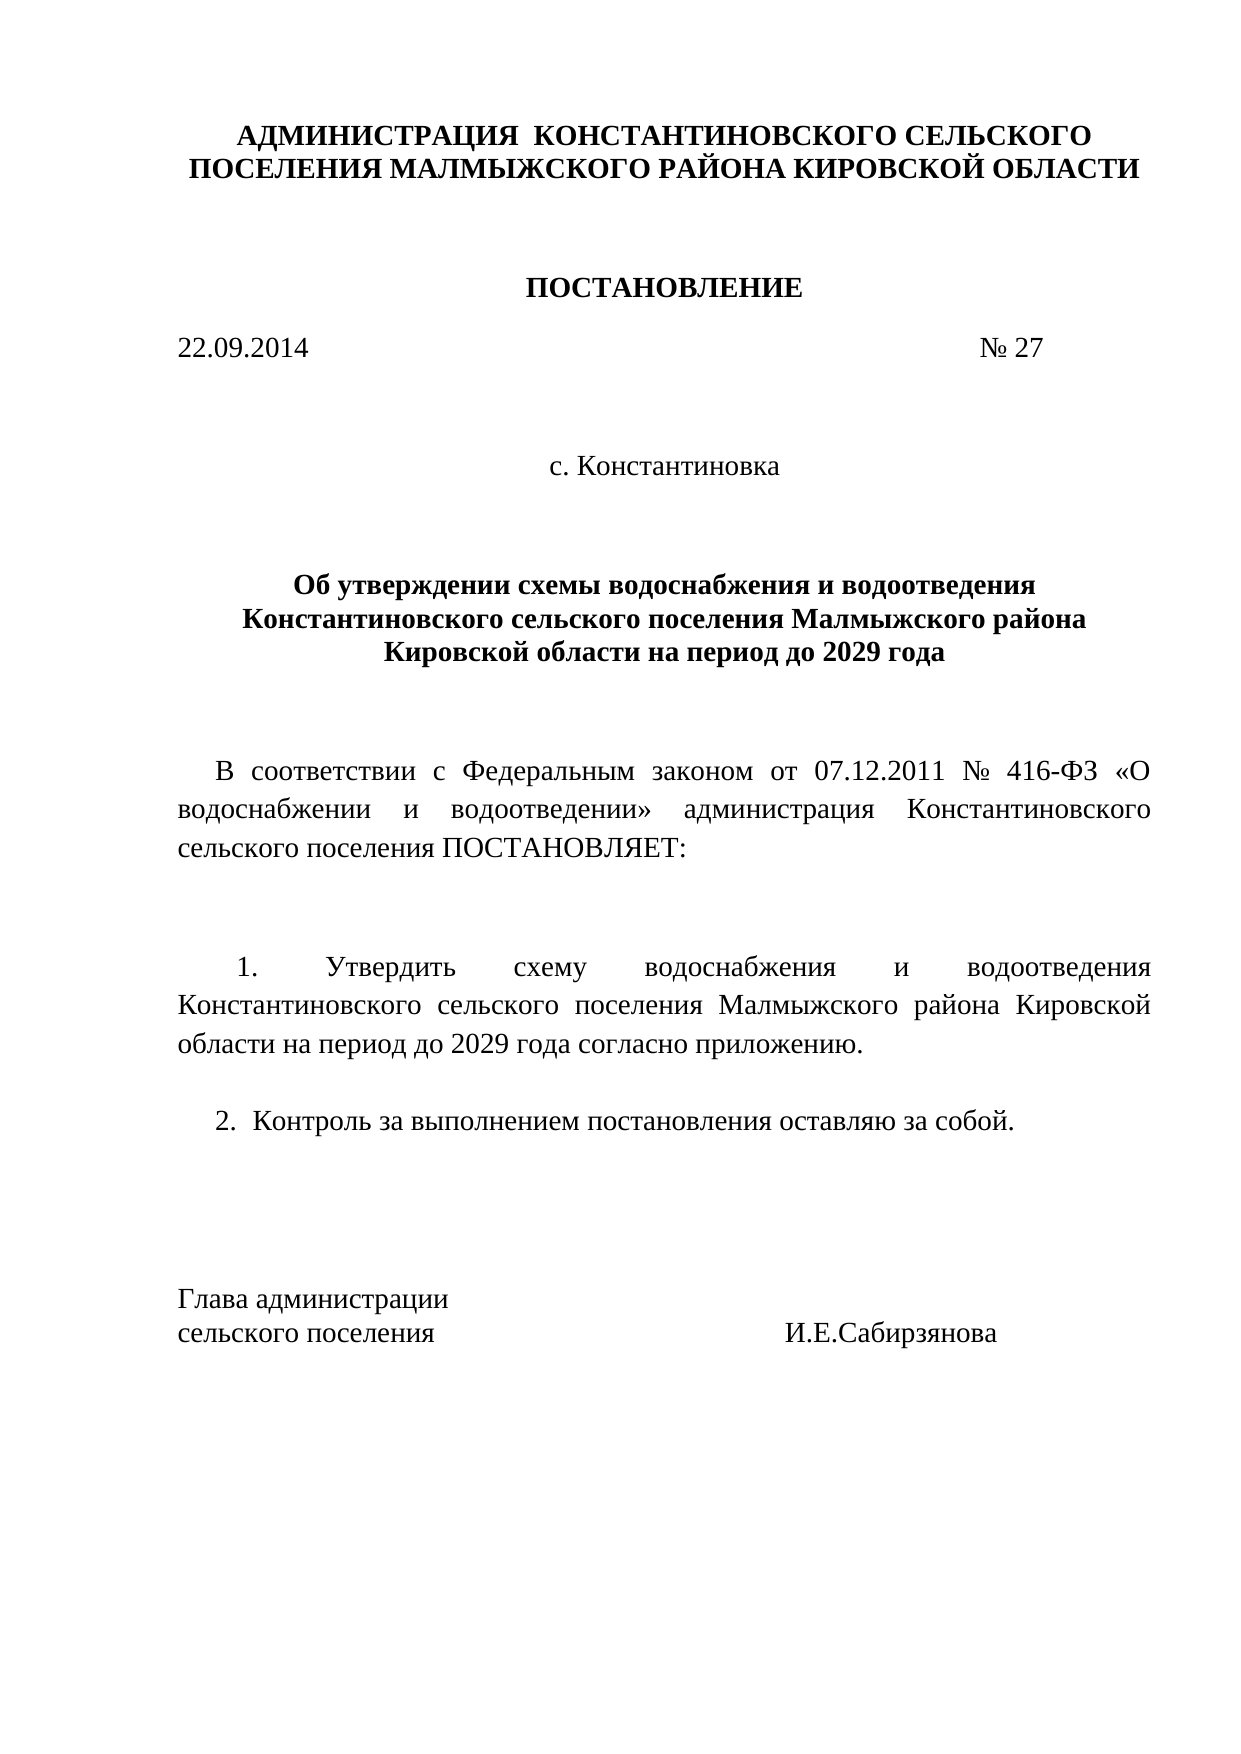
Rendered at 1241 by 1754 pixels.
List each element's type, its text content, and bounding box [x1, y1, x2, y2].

text Кировской области на период до 2029 года [177, 634, 1152, 668]
text ПОСТАНОВЛЕНИЕ [177, 270, 1152, 304]
list Утвердить схему водоснабжения и водоотведения Константиновского сельского поселения Малмыжского района Кировской области на период до 2029 года согласно приложению. [177, 949, 1152, 1059]
text Глава администрации [177, 1281, 1152, 1315]
list Контроль за выполнением постановления оставляю за собой. [215, 1103, 1152, 1137]
text 22.09.2014 № 27 [177, 330, 1152, 363]
text ПОСЕЛЕНИЯ МАЛМЫЖСКОГО РАЙОНА КИРОВСКОЙ ОБЛАСТИ [177, 152, 1152, 185]
text Об утверждении схемы водоснабжения и водоотведения [177, 567, 1152, 601]
text сельского поселения И.Е.Сабирзянова [177, 1315, 1152, 1348]
text АДМИНИСТРАЦИЯ КОНСТАНТИНОВСКОГО СЕЛЬСКОГО [177, 118, 1152, 152]
text с. Константиновка [177, 448, 1152, 482]
text В соответствии с Федеральным законом от 07.12.2011 № 416-ФЗ «О водоснабжении и водоотведении» администрация Константиновского сельского поселения ПОСТАНОВЛЯЕТ: [177, 753, 1152, 864]
text Константиновского сельского поселения Малмыжского района [177, 601, 1152, 634]
